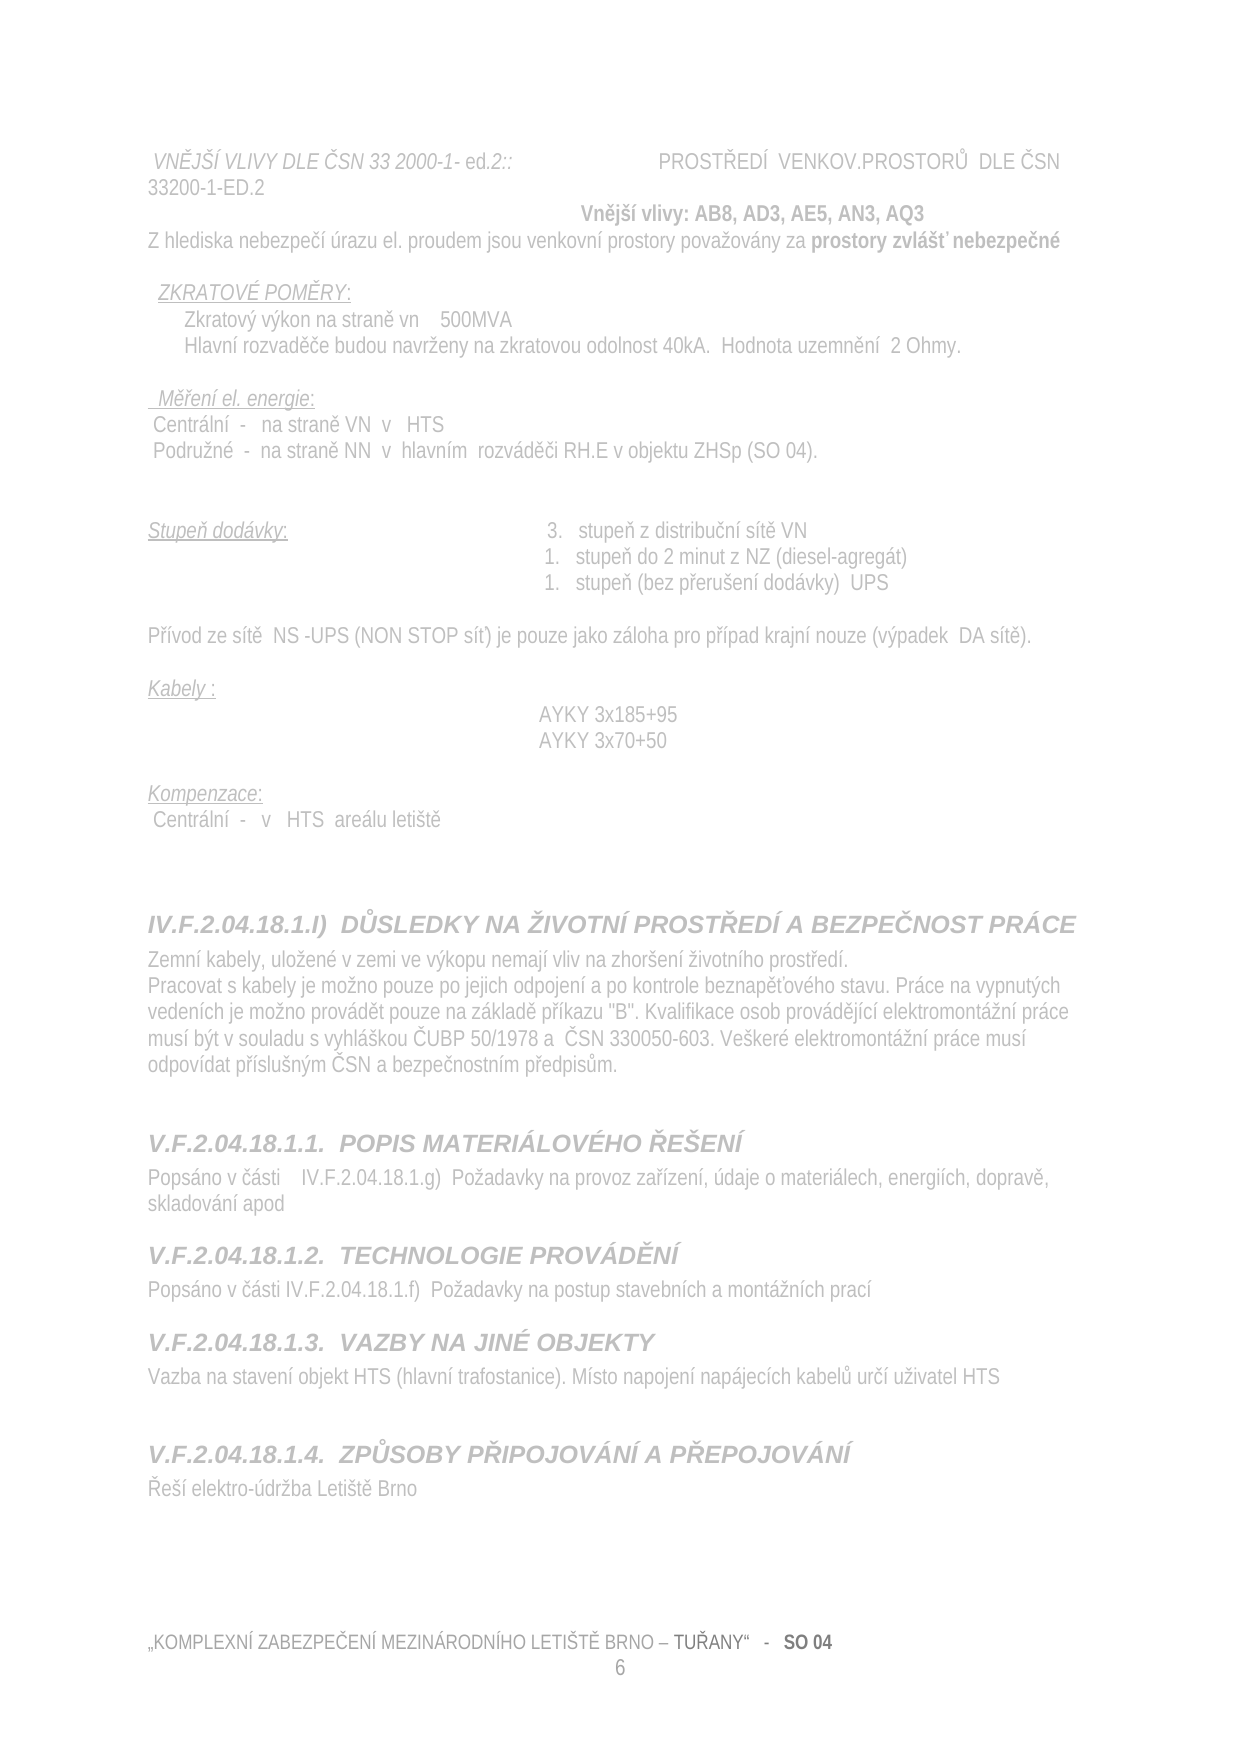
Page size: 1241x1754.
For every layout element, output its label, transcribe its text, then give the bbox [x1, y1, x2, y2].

text Popsáno v části IV.F.2.04.18.1.g) Požadavky na provoz zařízení, údaje o materiálech, energiích, dopravě, skladování apod [148, 1164, 1093, 1216]
text Kompenzace: [148, 780, 1093, 806]
text Zkratové poměry: [148, 279, 1093, 306]
text 1. stupeň do 2 minut z NZ (diesel-agregát) [148, 543, 1093, 569]
text AYKY 3x185+95 [148, 701, 1093, 727]
text Podružné - na straně NN v hlavním rozváděči RH.E v objektu ZHSp (SO 04). [148, 437, 1093, 464]
text Zemní kabely, uložené v zemi ve výkopu nemají vliv na zhoršení životního prostředí. [148, 946, 1093, 972]
text Stupeň dodávky: 3. stupeň z distribuční sítě VN [148, 517, 1093, 543]
subtitle V.F.2.04.18.1.1. Popis materiálového řešení [148, 1129, 1093, 1157]
text Pracovat s kabely je možno pouze po jejich odpojení a po kontrole beznapěťového stavu. Práce na vypnutých vedeních je možno provádět pouze na základě příkazu "B". Kvalifikace osob provádějící elektromontážní práce musí být v souladu s vyhláškou ČUBP 50/1978 a ČSN 330050-603. Veškeré elektromontážní práce musí odpovídat příslušným ČSN a bezpečnostním předpisům. [148, 972, 1093, 1077]
text Vazba na stavení objekt HTS (hlavní trafostanice). Místo napojení napájecích kabelů určí uživatel HTS [148, 1363, 1093, 1389]
subtitle V.F.2.04.18.1.3. Vazby na jiné objekty [148, 1328, 1093, 1356]
text Popsáno v části IV.F.2.04.18.1.f) Požadavky na postup stavebních a montážních prací [148, 1276, 1093, 1303]
text Měření el. energie: [148, 385, 1093, 411]
subtitle V.F.2.04.18.1.4. Způsoby připojování a přepojování [148, 1440, 1093, 1469]
text Přívod ze sítě NS -UPS (NON STOP síť) je pouze jako záloha pro případ krajní nouze (výpadek DA sítě). [148, 622, 1093, 648]
subtitle IV.F.2.04.18.1.i) Důsledky na životní prostředí a bezpečnost práce [148, 911, 1093, 939]
text Kabely : [148, 675, 1093, 701]
text Vnější vlivy dle ČSN 33 2000-1- ed.2:: Prostředí venkov.prostorů dle ČSN 33200-1-ed.2 [148, 148, 1093, 200]
text Řeší elektro-údržba Letiště Brno [148, 1475, 1093, 1502]
subtitle V.F.2.04.18.1.2. Technologie provádění [148, 1241, 1093, 1270]
text 1. stupeň (bez přerušení dodávky) UPS [148, 569, 1093, 596]
text AYKY 3x70+50 [148, 727, 1093, 754]
text Hlavní rozvaděče budou navrženy na zkratovou odolnost 40kA. Hodnota uzemnění 2 Ohmy. [148, 332, 1093, 358]
text Z hlediska nebezpečí úrazu el. proudem jsou venkovní prostory považovány za prostory zvlášť nebezpečné [148, 227, 1093, 253]
text Centrální - v HTS areálu letiště [148, 806, 1093, 833]
text Zkratový výkon na straně vn 500MVA [148, 306, 1093, 332]
text Vnější vlivy: AB8, AD3, AE5, AN3, AQ3 [148, 200, 1093, 227]
text Centrální - na straně VN v HTS [148, 411, 1093, 437]
